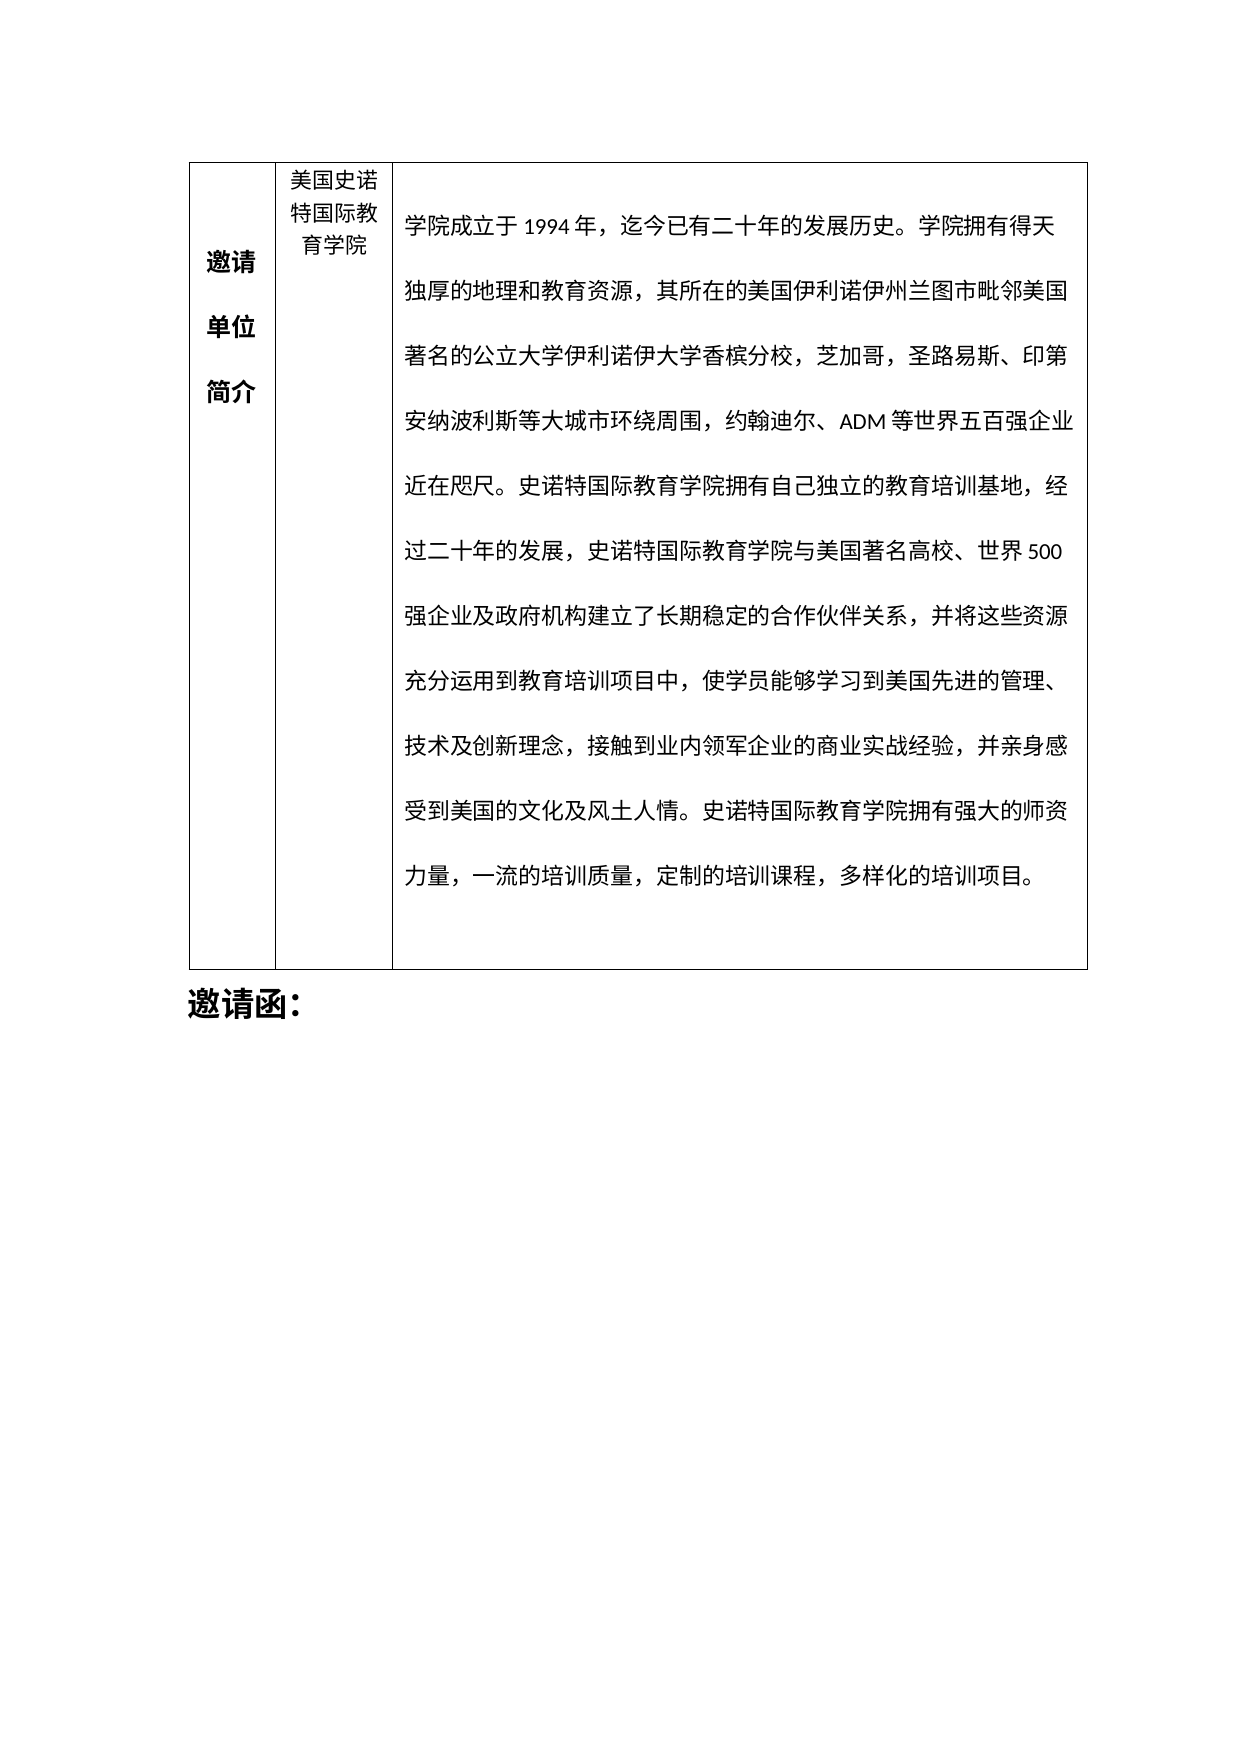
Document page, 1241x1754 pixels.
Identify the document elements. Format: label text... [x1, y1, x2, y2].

table_cell 邀请单位简介 [190, 163, 275, 969]
table_cell 美国史诺特国际教育学院 [276, 163, 392, 969]
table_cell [393, 163, 1087, 969]
text 邀请函： [187, 970, 1053, 1035]
